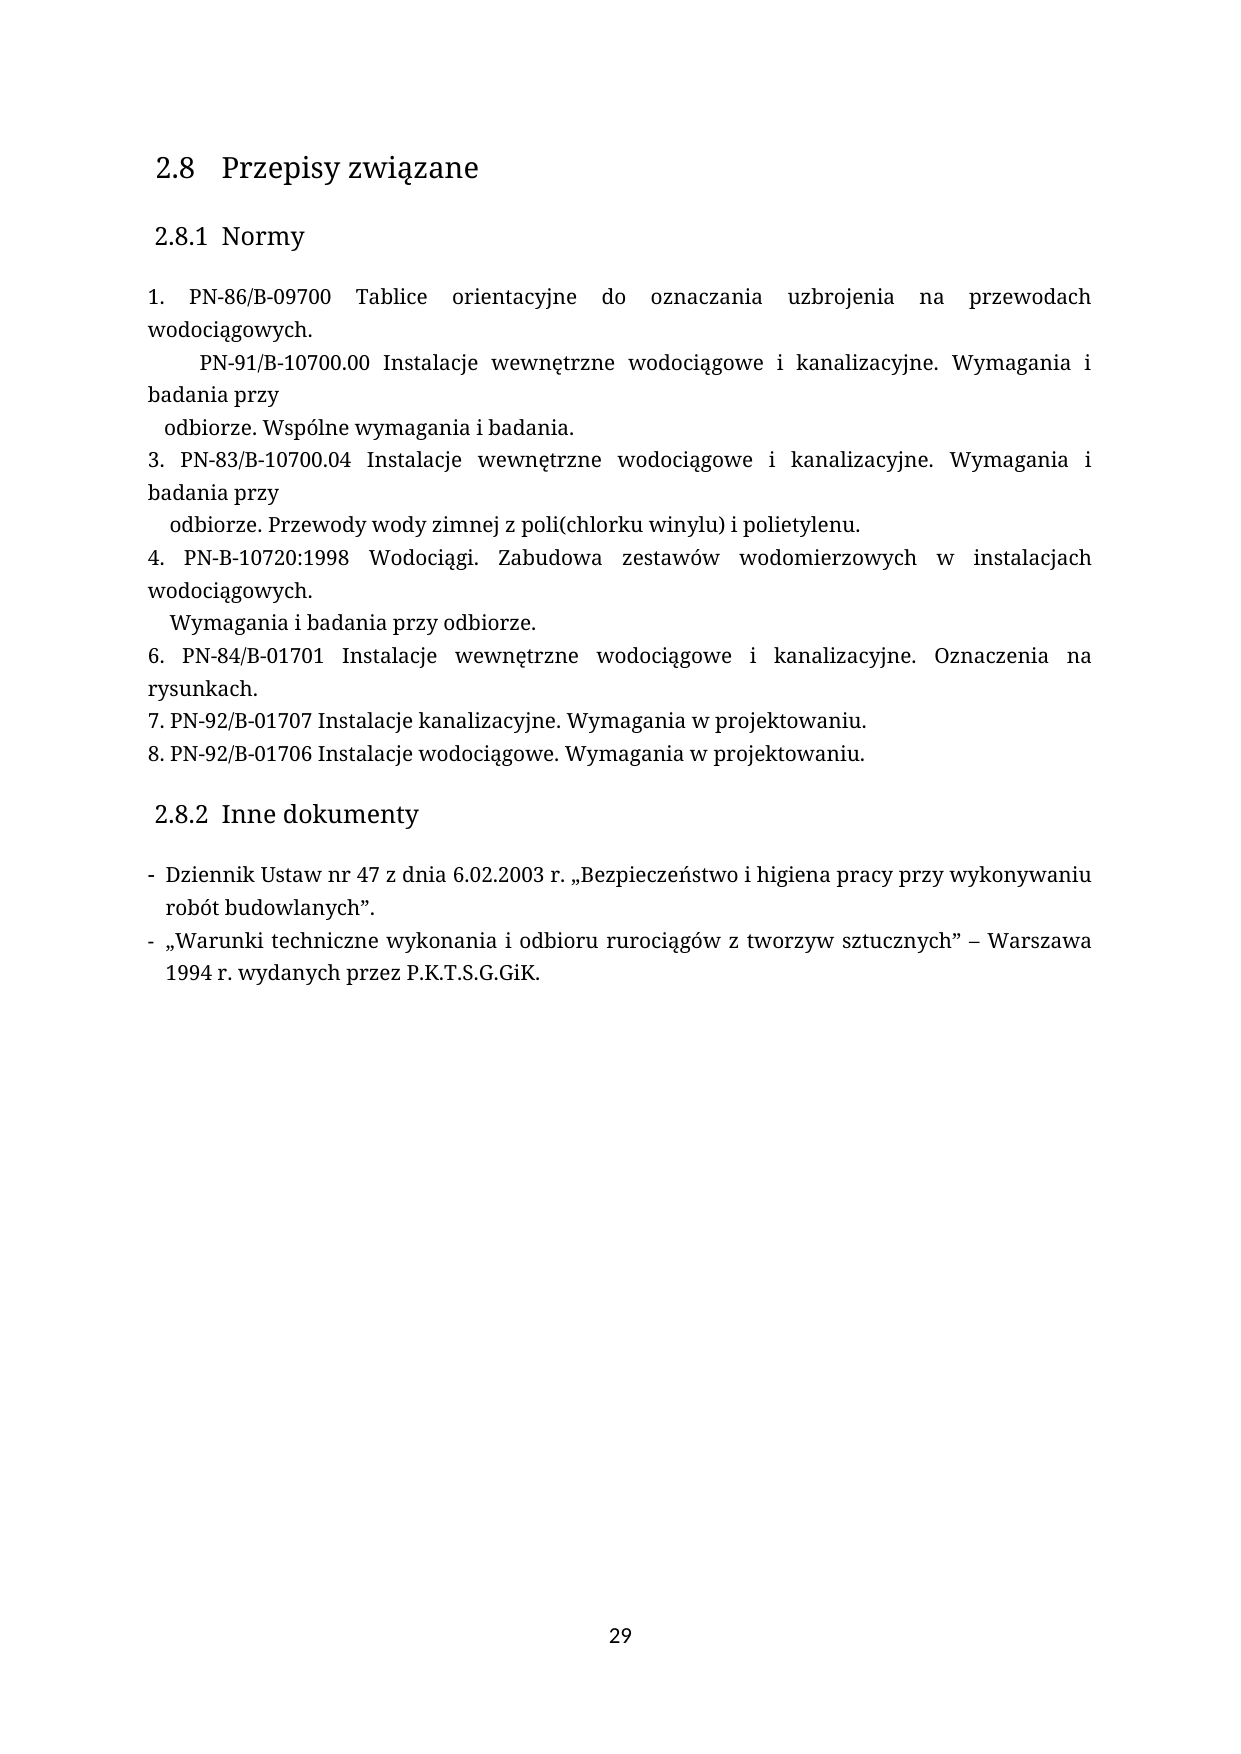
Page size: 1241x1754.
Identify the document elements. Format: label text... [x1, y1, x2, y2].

text 8. PN-92/B-01706 Instalacje wodociągowe. Wymagania w projektowaniu. [148, 739, 1093, 767]
text PN-91/B-10700.00 Instalacje wewnętrzne wodociągowe i kanalizacyjne. Wymagania i badania przy [148, 348, 1093, 409]
text Wymagania i badania przy odbiorze. [148, 608, 1093, 637]
list „Warunki techniczne wykonania i odbioru rurociągów z tworzyw sztucznych” – Warszawa 1994 r. wydanych przez P.K.T.S.G.GiK. [148, 926, 1093, 987]
text 7. PN-92/B-01707 Instalacje kanalizacyjne. Wymagania w projektowaniu. [148, 706, 1093, 735]
text 1. PN-86/B-09700 Tablice orientacyjne do oznaczania uzbrojenia na przewodach wodociągowych. [148, 282, 1093, 343]
subtitle Przepisy związane [148, 148, 1093, 187]
text 3. PN-83/B-10700.04 Instalacje wewnętrzne wodociągowe i kanalizacyjne. Wymagania i badania przy [148, 445, 1093, 506]
subtitle Normy [148, 218, 1093, 252]
subtitle Inne dokumenty [148, 796, 1093, 831]
list Dziennik Ustaw nr 47 z dnia 6.02.2003 r. „Bezpieczeństwo i higiena pracy przy wykonywaniu robót budowlanych”. [148, 861, 1093, 922]
text 4. PN-B-10720:1998 Wodociągi. Zabudowa zestawów wodomierzowych w instalacjach wodociągowych. [148, 543, 1093, 604]
text odbiorze. Wspólne wymagania i badania. [148, 413, 1093, 441]
text odbiorze. Przewody wody zimnej z poli(chlorku winylu) i polietylenu. [148, 511, 1093, 539]
text 6. PN-84/B-01701 Instalacje wewnętrzne wodociągowe i kanalizacyjne. Oznaczenia na rysunkach. [148, 641, 1093, 702]
